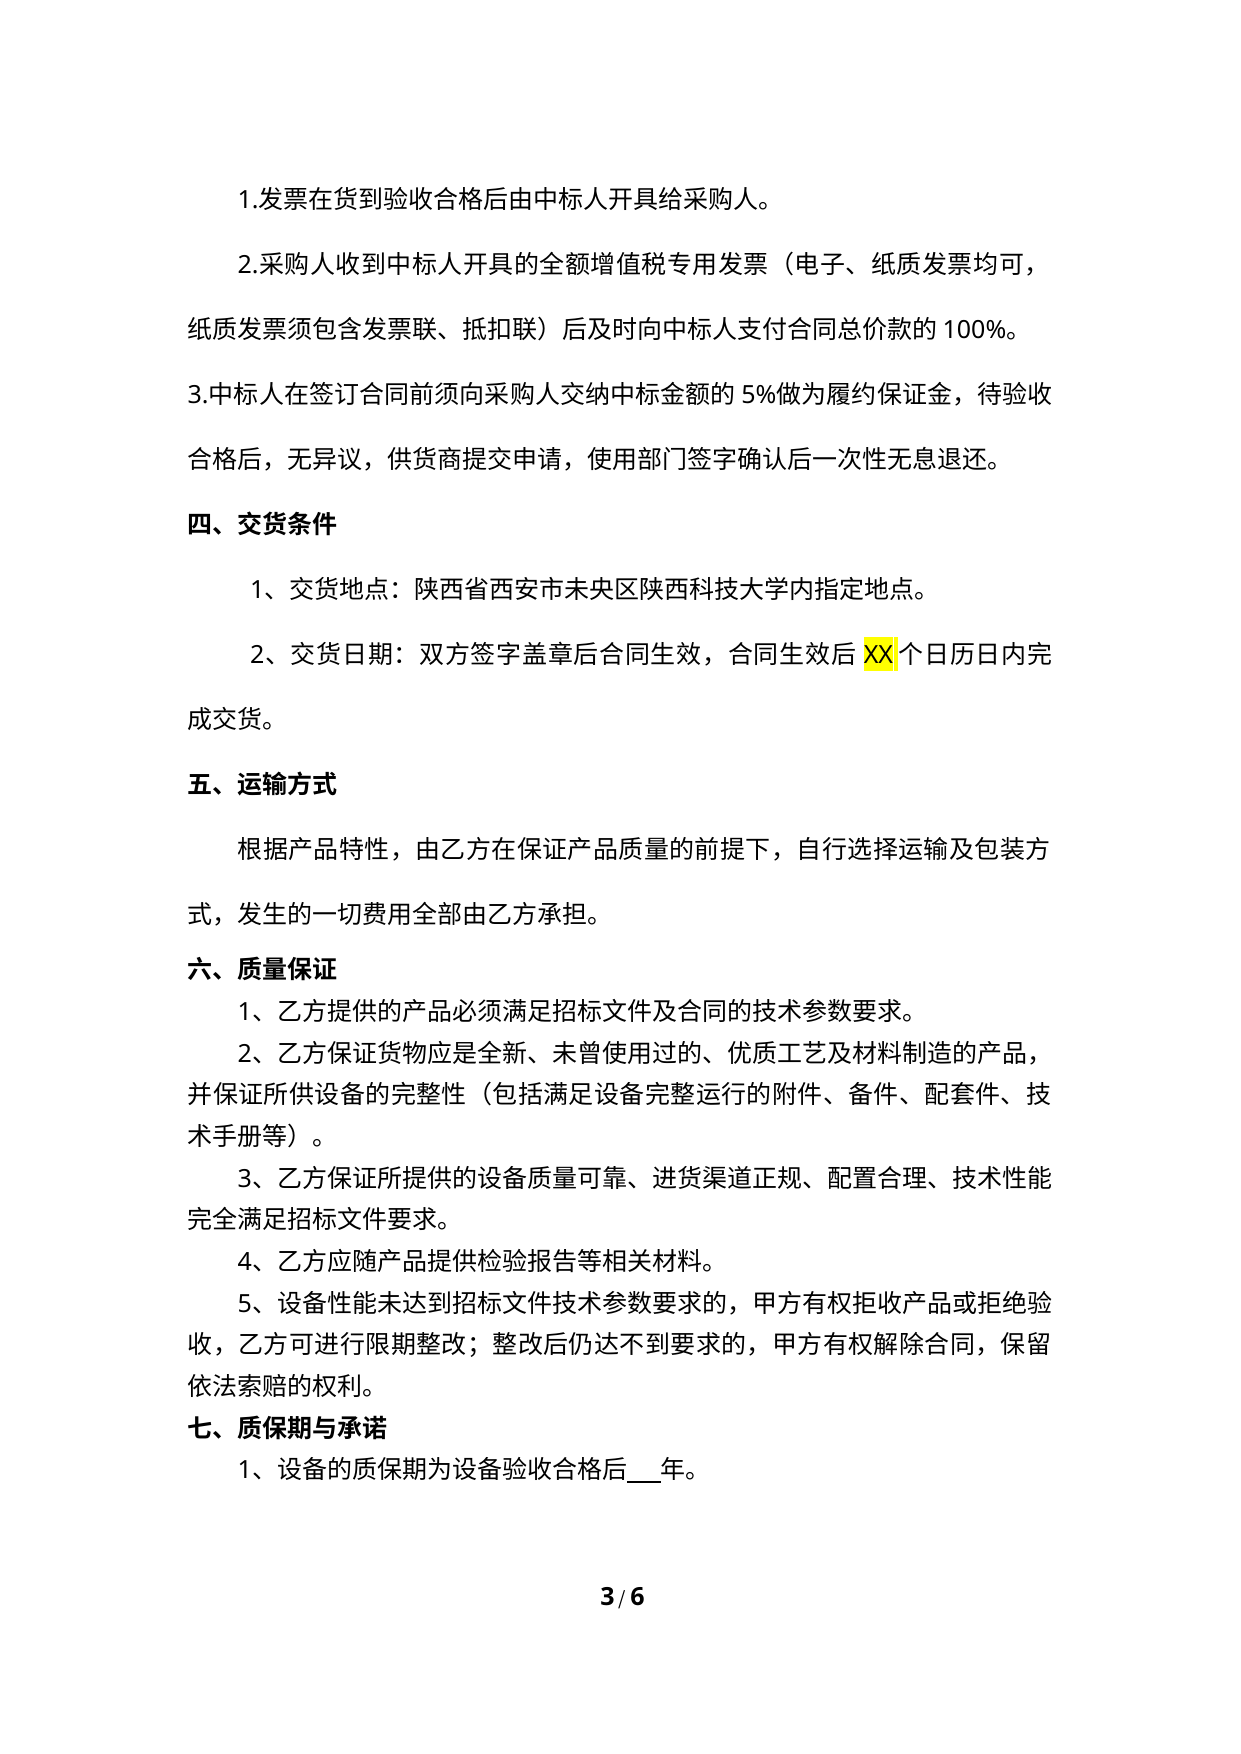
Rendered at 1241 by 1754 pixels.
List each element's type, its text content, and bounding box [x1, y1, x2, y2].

text 2、交货日期：双方签字盖章后合同生效，合同生效后XX个日历日内完成交货。 [187, 621, 1053, 751]
text 四、交货条件 [187, 491, 1053, 556]
text 3.中标人在签订合同前须向采购人交纳中标金额的5%做为履约保证金，待验收合格后，无异议，供货商提交申请，使用部门签字确认后一次性无息退还。 [187, 361, 1053, 491]
text 2.采购人收到中标人开具的全额增值税专用发票（电子、纸质发票均可，纸质发票须包含发票联、抵扣联）后及时向中标人支付合同总价款的100%。 [187, 231, 1053, 361]
text 1、乙方提供的产品必须满足招标文件及合同的技术参数要求。 [187, 987, 1053, 1029]
text 2、乙方保证货物应是全新、未曾使用过的、优质工艺及材料制造的产品，并保证所供设备的完整性（包括满足设备完整运行的附件、备件、配套件、技术手册等）。 [187, 1029, 1053, 1154]
text 六、质量保证 [187, 946, 1053, 987]
text 七、质保期与承诺 [187, 1404, 1053, 1446]
text 5、设备性能未达到招标文件技术参数要求的，甲方有权拒收产品或拒绝验收，乙方可进行限期整改；整改后仍达不到要求的，甲方有权解除合同，保留依法索赔的权利。 [187, 1279, 1053, 1404]
text 3、乙方保证所提供的设备质量可靠、进货渠道正规、配置合理、技术性能完全满足招标文件要求。 [187, 1154, 1053, 1237]
text 1.发票在货到验收合格后由中标人开具给采购人。 [187, 166, 1053, 231]
text 1、交货地点：陕西省西安市未央区陕西科技大学内指定地点。 [187, 556, 1053, 621]
text 根据产品特性，由乙方在保证产品质量的前提下，自行选择运输及包装方式，发生的一切费用全部由乙方承担。 [187, 816, 1053, 946]
text 五、运输方式 [187, 751, 1053, 816]
text 1、设备的质保期为设备验收合格后 年。 [187, 1446, 1053, 1487]
text 4、乙方应随产品提供检验报告等相关材料。 [187, 1237, 1053, 1279]
